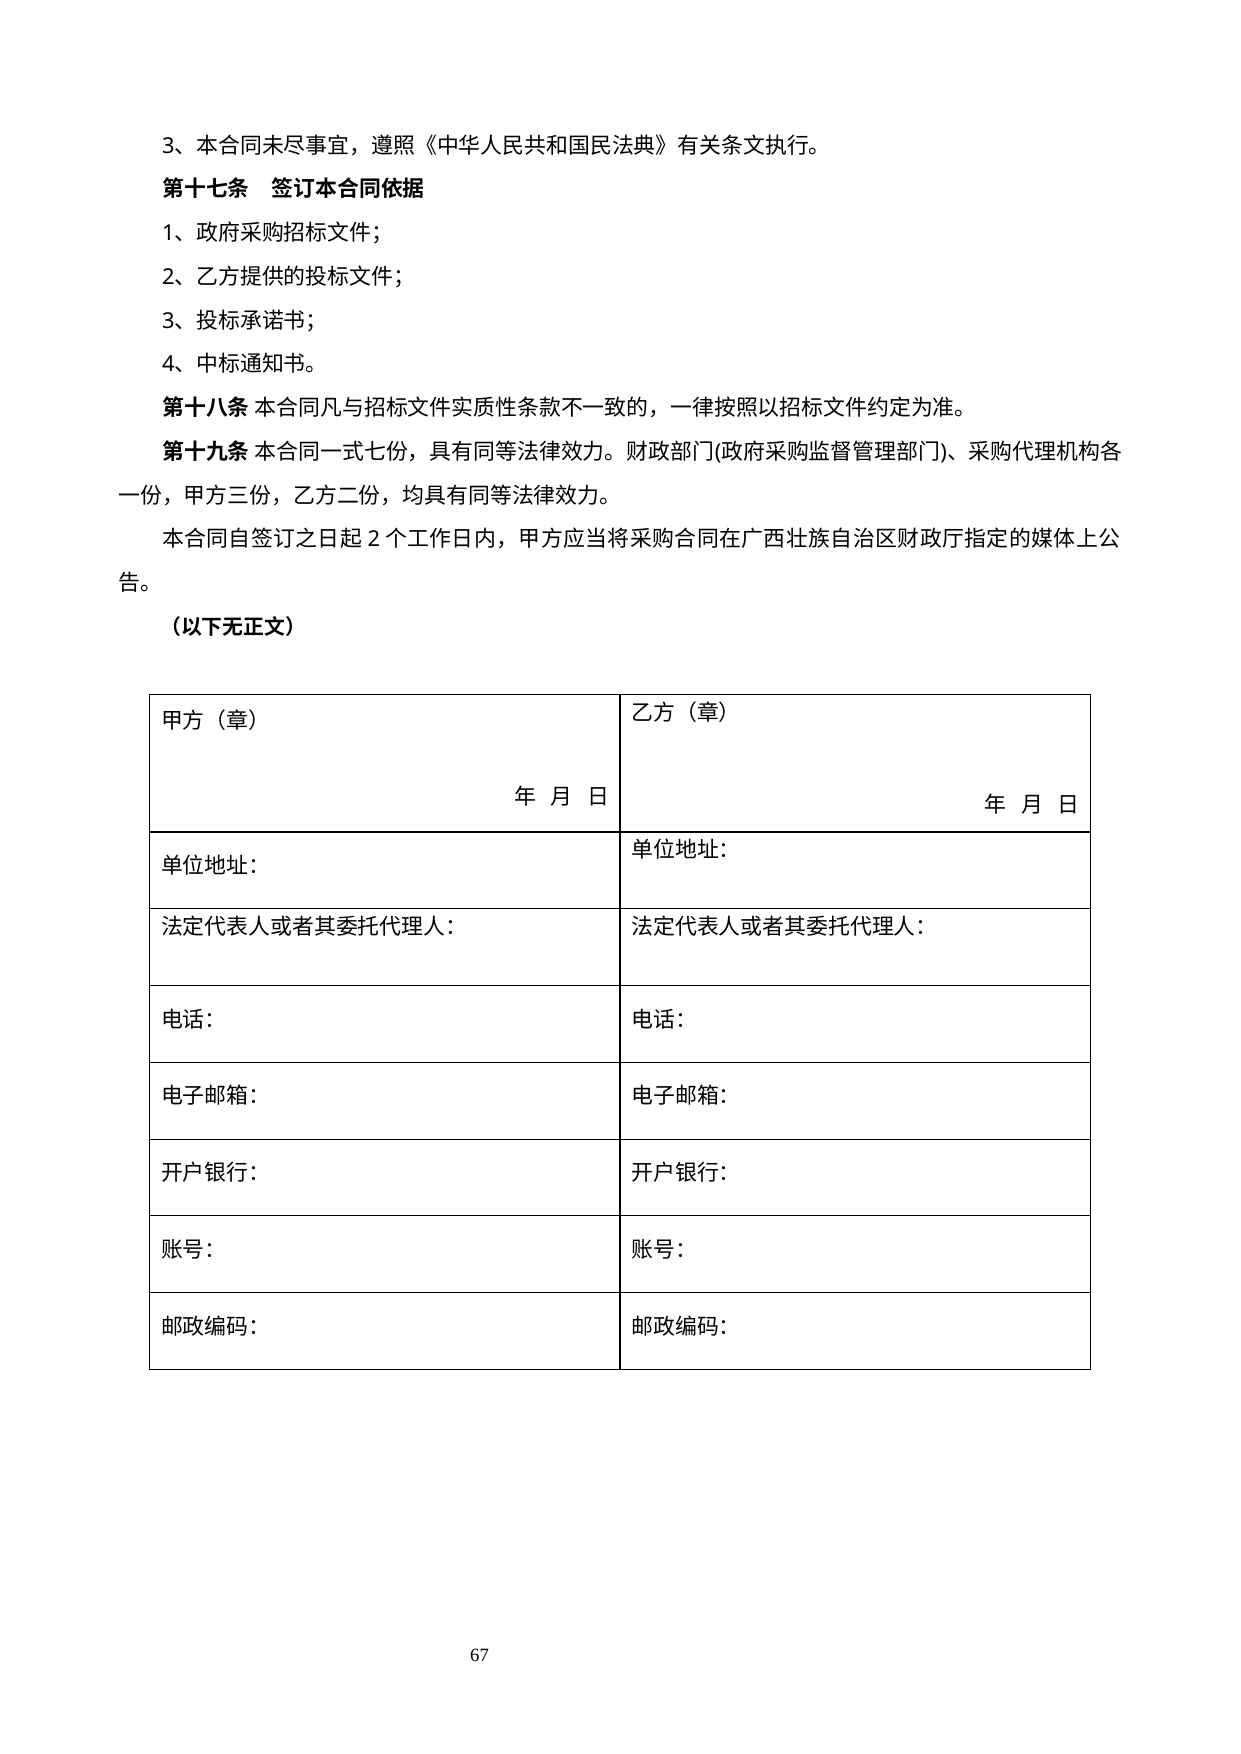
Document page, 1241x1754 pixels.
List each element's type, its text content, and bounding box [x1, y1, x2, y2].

table_cell 电子邮箱： [621, 1063, 1090, 1138]
text 本合同自签订之日起2个工作日内，甲方应当将采购合同在广西壮族自治区财政厅指定的媒体上公告。 [118, 512, 1122, 599]
table_cell 电子邮箱： [150, 1063, 619, 1138]
table_cell 账号： [150, 1216, 619, 1292]
table_cell 单位地址： [150, 833, 619, 908]
table_cell 单位地址： [621, 833, 1090, 908]
text 4、中标通知书。 [118, 337, 1122, 381]
text 3、投标承诺书； [118, 293, 1122, 337]
table_cell 账号： [621, 1216, 1090, 1292]
table_cell 邮政编码： [150, 1293, 619, 1369]
table_cell 电话： [150, 986, 619, 1062]
text 1、政府采购招标文件； [118, 206, 1122, 249]
text 第十九条 本合同一式七份，具有同等法律效力。财政部门(政府采购监督管理部门)、采购代理机构各一份，甲方三份，乙方二份，均具有同等法律效力。 [118, 424, 1122, 512]
text 第十七条 签订本合同依据 [118, 162, 1122, 206]
table_cell 电话： [621, 986, 1090, 1062]
text 第十八条 本合同凡与招标文件实质性条款不一致的，一律按照以招标文件约定为准。 [118, 381, 1122, 424]
table_cell 法定代表人或者其委托代理人： [150, 909, 619, 985]
table_cell 开户银行： [621, 1140, 1090, 1215]
text 2、乙方提供的投标文件； [118, 249, 1122, 293]
table_cell 开户银行： [150, 1140, 619, 1215]
text （以下无正文） [118, 599, 1122, 643]
table_cell 法定代表人或者其委托代理人： [621, 909, 1090, 985]
table_header 甲方（章） 年 月 日 [150, 695, 619, 831]
table_header 乙方（章） 年 月 日 [621, 695, 1090, 831]
text 3、本合同未尽事宜，遵照《中华人民共和国民法典》有关条文执行。 [118, 118, 1122, 162]
table_cell 邮政编码： [621, 1293, 1090, 1369]
